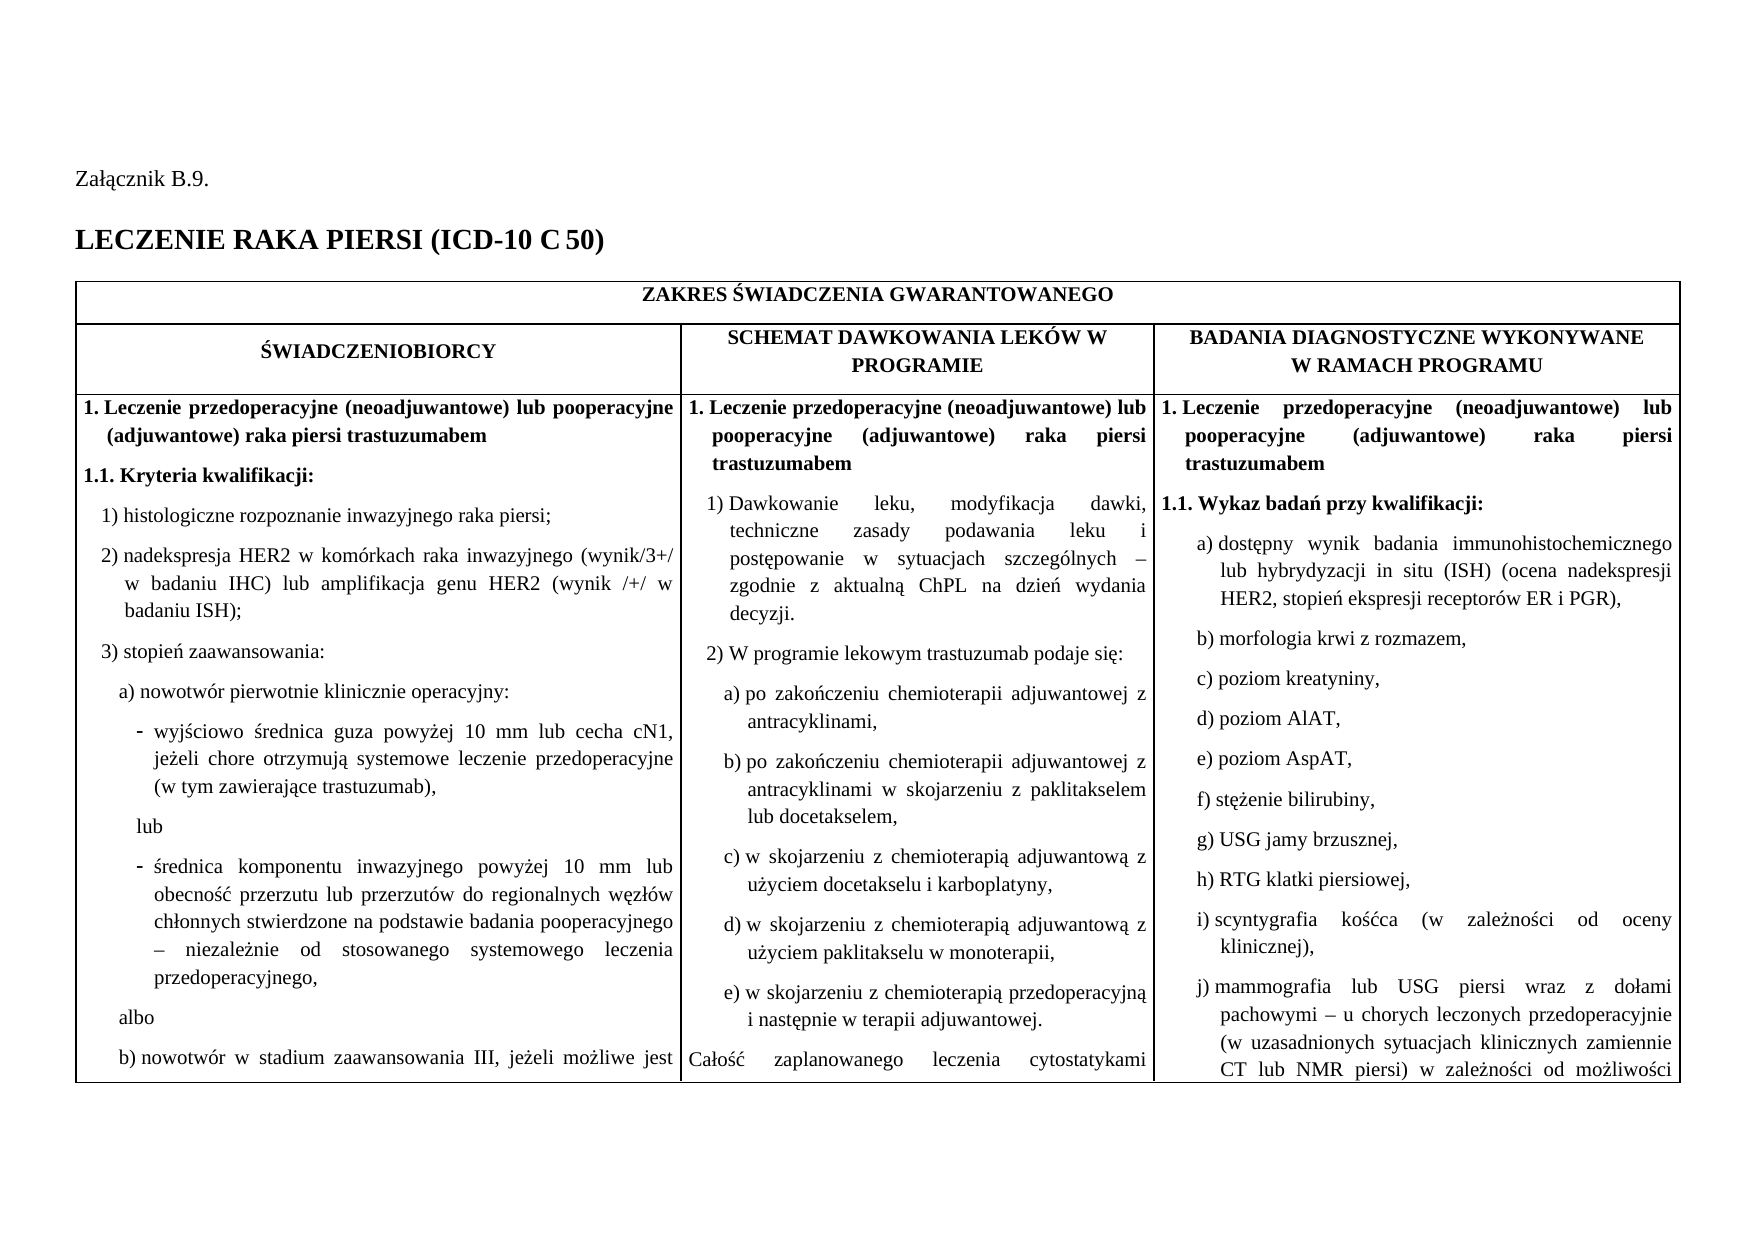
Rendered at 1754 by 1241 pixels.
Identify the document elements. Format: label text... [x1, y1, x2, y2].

table_cell ŚWIADCZENIOBIORCY [77, 325, 680, 394]
table_header ZAKRES ŚWIADCZENIA GWARANTOWANEGO [77, 282, 1679, 323]
text LECZENIE RAKA PIERSI (ICD-10 C 50) [75, 222, 1679, 256]
text Załącznik B.9. [75, 165, 1679, 192]
table_cell BADANIA DIAGNOSTYCZNE WYKONYWANE W RAMACH PROGRAMU [1155, 325, 1679, 394]
table_cell SCHEMAT DAWKOWANIA LEKÓW W PROGRAMIE [682, 325, 1153, 394]
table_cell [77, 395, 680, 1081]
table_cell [682, 395, 1153, 1081]
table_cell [1155, 395, 1679, 1081]
